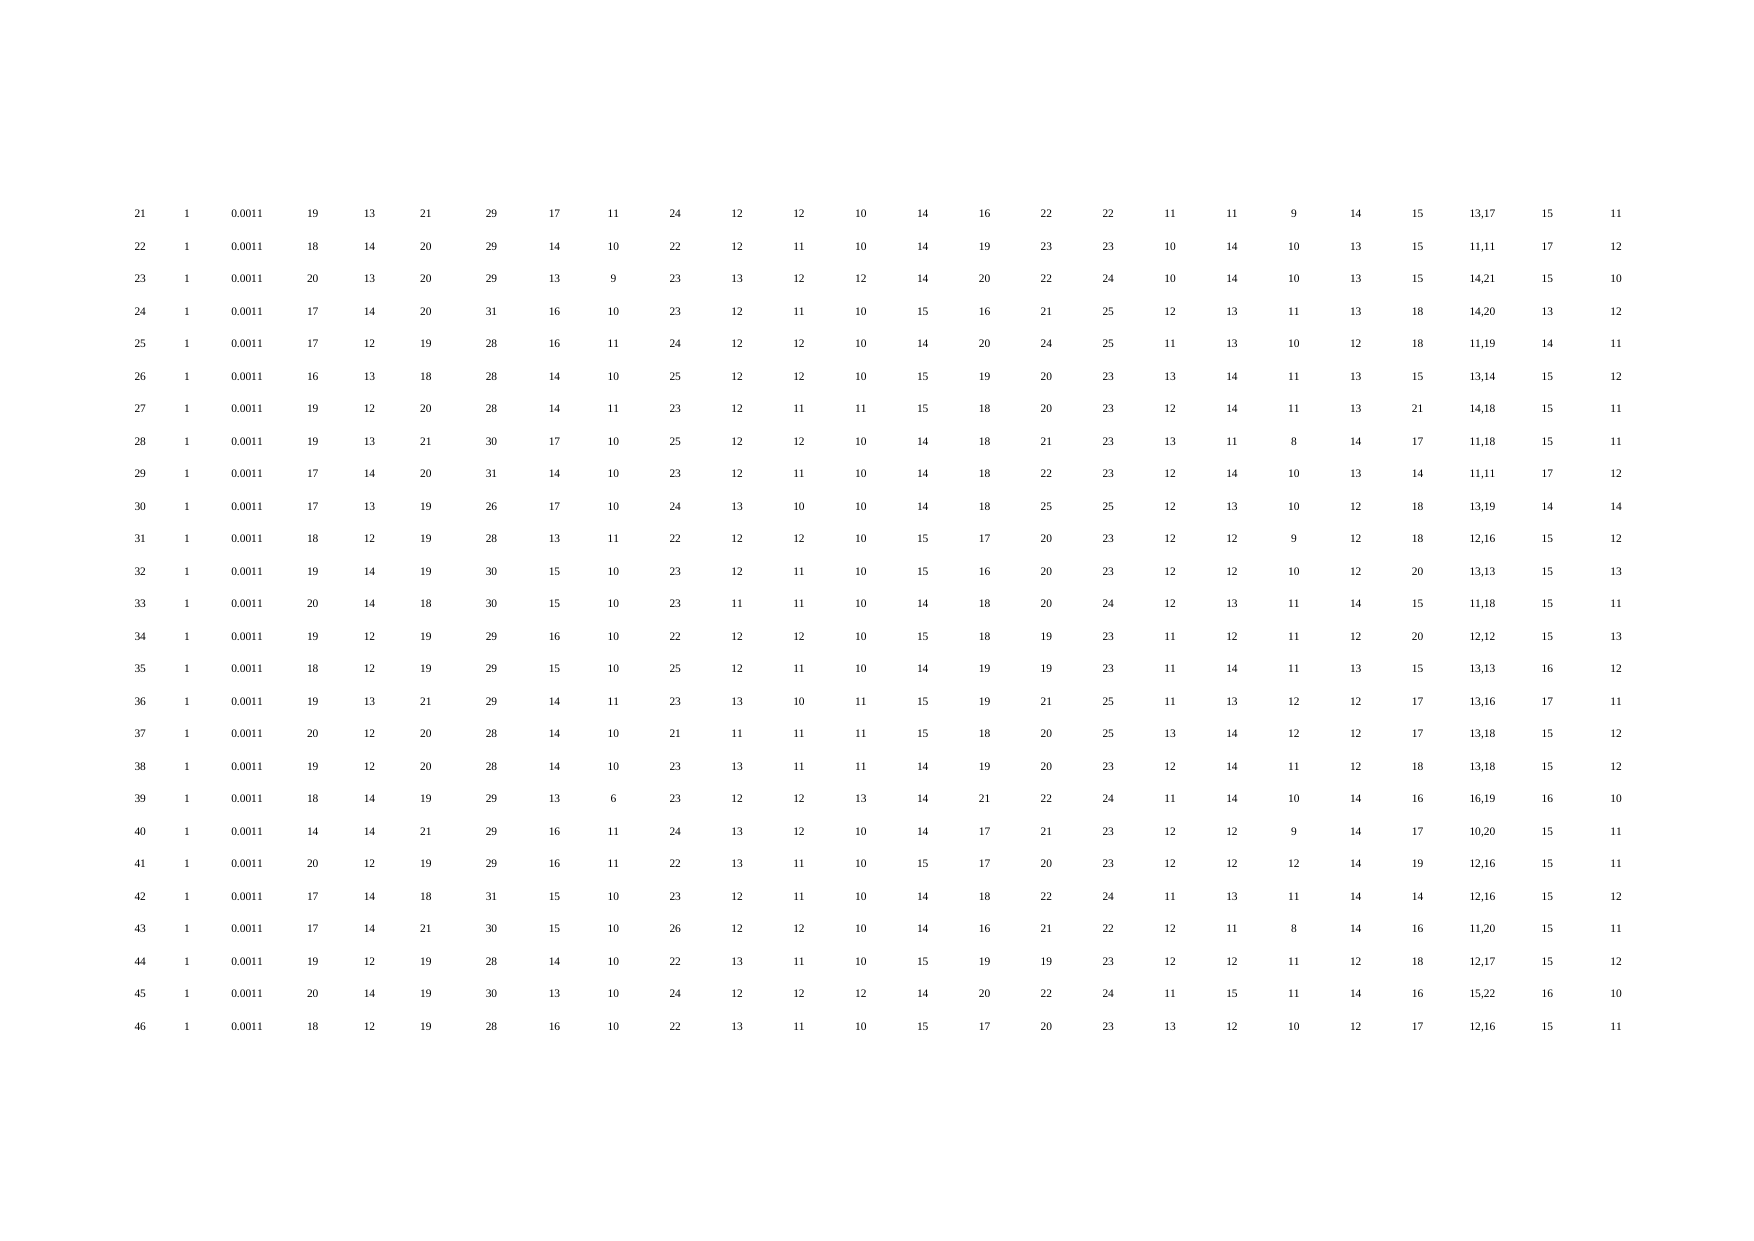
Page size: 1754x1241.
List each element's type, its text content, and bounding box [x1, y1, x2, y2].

table_cell 14 [1325, 783, 1386, 815]
table_cell 10 [582, 718, 644, 750]
table_cell 15 [1201, 978, 1263, 1010]
table_cell 20 [282, 263, 343, 295]
table_cell 22 [1015, 978, 1077, 1010]
table_cell 13,13 [1448, 555, 1516, 588]
table_cell 12 [1578, 945, 1654, 978]
table_cell 23 [1077, 523, 1139, 555]
table_cell 0.0011 [212, 523, 282, 555]
table_cell 23 [1077, 945, 1139, 978]
table_cell 14 [526, 393, 582, 425]
table_cell 14 [892, 815, 953, 848]
table_cell 14 [526, 458, 582, 490]
table_cell 13 [526, 523, 582, 555]
table_cell 12 [1325, 523, 1386, 555]
table_cell 13 [706, 848, 768, 880]
table_cell 14 [1201, 393, 1263, 425]
table_cell 14 [892, 913, 953, 945]
table_cell 1 [162, 198, 212, 230]
table_cell 15 [1516, 198, 1578, 230]
table_cell 21 [395, 198, 457, 230]
table_cell 12,16 [1448, 848, 1516, 880]
table_cell 25 [644, 425, 706, 458]
table_cell 18 [1386, 523, 1448, 555]
table_cell 24 [644, 490, 706, 523]
table_cell 23 [1077, 458, 1139, 490]
table_cell 12 [706, 360, 768, 393]
table_cell 10 [830, 360, 892, 393]
table_cell 23 [1077, 750, 1139, 783]
table_cell 11 [830, 685, 892, 718]
table_cell 30 [457, 978, 526, 1010]
table_cell 15 [892, 685, 953, 718]
table_cell 13 [1201, 328, 1263, 360]
table_cell 14 [344, 555, 395, 588]
table_cell 17 [526, 198, 582, 230]
table_cell 20 [1015, 393, 1077, 425]
table_cell 13 [706, 490, 768, 523]
table_cell 16,19 [1448, 783, 1516, 815]
table_cell 10 [582, 880, 644, 913]
table_cell 11 [768, 848, 830, 880]
table_cell 1 [162, 945, 212, 978]
table_cell 12 [1139, 815, 1201, 848]
table_cell 15 [1516, 393, 1578, 425]
table_cell 14 [892, 263, 953, 295]
table_cell 15 [1386, 263, 1448, 295]
table_cell 19 [954, 230, 1015, 263]
table_cell 21 [395, 685, 457, 718]
table_cell 13 [1516, 295, 1578, 328]
table_cell 19 [395, 653, 457, 685]
table_cell 25 [1077, 718, 1139, 750]
table_cell 13 [1325, 653, 1386, 685]
table_cell 10 [582, 490, 644, 523]
table_cell 12 [1139, 295, 1201, 328]
table_cell 19 [954, 945, 1015, 978]
table_cell 23 [1077, 393, 1139, 425]
table_cell 12 [1201, 555, 1263, 588]
table_cell 11 [768, 718, 830, 750]
table_cell 16 [1516, 653, 1578, 685]
table_cell 13 [1201, 880, 1263, 913]
table_cell 15 [1516, 880, 1578, 913]
table_cell 14 [1516, 328, 1578, 360]
table_cell 23 [1077, 360, 1139, 393]
table_cell 13 [706, 1010, 768, 1043]
table_cell 22 [1015, 198, 1077, 230]
table_cell 20 [1386, 555, 1448, 588]
table_cell 18 [1386, 750, 1448, 783]
table_cell 12 [344, 328, 395, 360]
table_cell 12 [1139, 913, 1201, 945]
table_cell 12 [1325, 555, 1386, 588]
table_cell 11,11 [1448, 230, 1516, 263]
table_cell 14,21 [1448, 263, 1516, 295]
table_cell 29 [457, 198, 526, 230]
table_cell 0.0011 [212, 620, 282, 653]
table_cell 26 [118, 360, 162, 393]
table_cell 22 [1077, 913, 1139, 945]
table_cell 0.0011 [212, 555, 282, 588]
table_cell 15 [1386, 588, 1448, 620]
table_cell 20 [1015, 1010, 1077, 1043]
table_cell 11 [706, 718, 768, 750]
table_cell 1 [162, 425, 212, 458]
table_cell 11 [706, 588, 768, 620]
table_cell 20 [1015, 718, 1077, 750]
table_cell 12 [344, 523, 395, 555]
table_cell 11 [768, 880, 830, 913]
table_cell 14 [344, 978, 395, 1010]
table_cell 11 [768, 393, 830, 425]
table_cell 20 [395, 750, 457, 783]
table_cell 13 [1139, 1010, 1201, 1043]
table_cell 16 [1386, 978, 1448, 1010]
table_cell 14 [1201, 360, 1263, 393]
table_cell 15 [892, 1010, 953, 1043]
table_cell 19 [282, 393, 343, 425]
table_cell 15 [1516, 1010, 1578, 1043]
table_cell 20 [282, 848, 343, 880]
table_cell 10 [830, 1010, 892, 1043]
table_cell 13 [1139, 718, 1201, 750]
table_cell 13 [344, 198, 395, 230]
table_cell 13 [1201, 490, 1263, 523]
table_cell 23 [1077, 230, 1139, 263]
table_cell 11 [768, 458, 830, 490]
table_cell 11 [1578, 848, 1654, 880]
table_cell 23 [1015, 230, 1077, 263]
table_cell 11 [1263, 945, 1324, 978]
table_cell 16 [954, 913, 1015, 945]
table_cell 28 [457, 360, 526, 393]
table_cell 39 [118, 783, 162, 815]
table_cell 12,16 [1448, 880, 1516, 913]
table_cell 19 [395, 978, 457, 1010]
table_cell 12 [1201, 1010, 1263, 1043]
table_cell 14 [344, 783, 395, 815]
table_cell 20 [1015, 848, 1077, 880]
table_cell 1 [162, 685, 212, 718]
table_cell 10 [582, 360, 644, 393]
table_cell 14 [1325, 880, 1386, 913]
table_cell 12 [1263, 848, 1324, 880]
table_cell 12 [706, 620, 768, 653]
table_cell 19 [395, 848, 457, 880]
table_cell 25 [1077, 685, 1139, 718]
table_cell 22 [644, 230, 706, 263]
table_cell 23 [644, 458, 706, 490]
table_cell 10 [830, 913, 892, 945]
table_cell 17 [282, 458, 343, 490]
table_cell 12 [768, 978, 830, 1010]
table_cell 11 [1263, 880, 1324, 913]
table_cell 10,20 [1448, 815, 1516, 848]
table_cell 31 [457, 880, 526, 913]
table_cell 31 [118, 523, 162, 555]
table_cell 10 [1578, 263, 1654, 295]
table_cell 0.0011 [212, 490, 282, 523]
table_cell 23 [644, 588, 706, 620]
table_cell 12 [1139, 588, 1201, 620]
table_cell 19 [282, 198, 343, 230]
table_cell 13 [526, 978, 582, 1010]
table_cell 13 [344, 425, 395, 458]
table_cell 13 [1325, 230, 1386, 263]
table_cell 15 [1516, 588, 1578, 620]
table_cell 22 [1015, 783, 1077, 815]
table_cell 14 [282, 815, 343, 848]
table_cell 11,18 [1448, 425, 1516, 458]
table_cell 12 [1139, 523, 1201, 555]
table_cell 14 [1201, 783, 1263, 815]
table_cell 24 [644, 328, 706, 360]
table_cell 13,14 [1448, 360, 1516, 393]
table_cell 19 [1015, 945, 1077, 978]
table_cell 19 [282, 685, 343, 718]
table_cell 13,18 [1448, 750, 1516, 783]
table_cell 10 [830, 523, 892, 555]
table_cell 15 [526, 588, 582, 620]
table_cell 19 [954, 653, 1015, 685]
table_cell 12 [768, 198, 830, 230]
table_cell 13 [344, 360, 395, 393]
table_cell 0.0011 [212, 1010, 282, 1043]
table_cell 10 [830, 328, 892, 360]
table_cell 12 [1139, 848, 1201, 880]
table_cell 11 [1201, 913, 1263, 945]
table_cell 12 [706, 295, 768, 328]
table_cell 10 [830, 425, 892, 458]
table_cell 18 [954, 425, 1015, 458]
table_cell 12 [1325, 328, 1386, 360]
table_cell 17 [282, 913, 343, 945]
table_cell 17 [954, 523, 1015, 555]
table_cell 14 [1516, 490, 1578, 523]
table_cell 14 [526, 360, 582, 393]
table_cell 0.0011 [212, 393, 282, 425]
table_cell 16 [526, 815, 582, 848]
table_cell 17 [1386, 425, 1448, 458]
table_cell 19 [395, 620, 457, 653]
table_cell 28 [457, 718, 526, 750]
table_cell 18 [954, 880, 1015, 913]
table_cell 11 [1139, 880, 1201, 913]
table_cell 11 [1263, 653, 1324, 685]
table_cell 10 [830, 815, 892, 848]
table_cell 14 [526, 685, 582, 718]
table_cell 20 [954, 328, 1015, 360]
table_cell 9 [1263, 523, 1324, 555]
table_cell 22 [1015, 880, 1077, 913]
table_cell 20 [954, 978, 1015, 1010]
table_cell 29 [457, 783, 526, 815]
table_cell 18 [954, 393, 1015, 425]
table_cell 18 [954, 620, 1015, 653]
table_cell 21 [395, 913, 457, 945]
table_cell 14 [1201, 718, 1263, 750]
table_cell 15 [1516, 815, 1578, 848]
table_cell 28 [457, 1010, 526, 1043]
table_cell 18 [954, 490, 1015, 523]
table_cell 0.0011 [212, 653, 282, 685]
table_cell 19 [282, 555, 343, 588]
table_cell 14 [344, 230, 395, 263]
table_cell 10 [1263, 555, 1324, 588]
table_cell 23 [644, 685, 706, 718]
table_cell 23 [644, 750, 706, 783]
table_cell 20 [1015, 360, 1077, 393]
table_cell 14 [892, 978, 953, 1010]
table_cell 10 [830, 620, 892, 653]
table_cell 29 [118, 458, 162, 490]
table_cell 14 [892, 783, 953, 815]
table_cell 14 [1325, 978, 1386, 1010]
table_cell 14 [526, 230, 582, 263]
table_cell 37 [118, 718, 162, 750]
table_cell 12 [768, 263, 830, 295]
table_cell 14 [892, 880, 953, 913]
table_cell 12 [344, 945, 395, 978]
table_cell 22 [644, 848, 706, 880]
table_cell 12,16 [1448, 523, 1516, 555]
table_cell 0.0011 [212, 198, 282, 230]
table_cell 8 [1263, 425, 1324, 458]
table_cell 12 [1578, 653, 1654, 685]
table_cell 14,20 [1448, 295, 1516, 328]
table_cell 0.0011 [212, 263, 282, 295]
table_cell 10 [830, 945, 892, 978]
table_cell 13 [344, 263, 395, 295]
table_cell 23 [644, 295, 706, 328]
table_cell 11 [768, 588, 830, 620]
table_cell 21 [644, 718, 706, 750]
table_cell 17 [1386, 1010, 1448, 1043]
table_cell 14 [344, 880, 395, 913]
table_cell 25 [118, 328, 162, 360]
table_cell 12 [706, 653, 768, 685]
table_cell 10 [830, 588, 892, 620]
table_cell 26 [457, 490, 526, 523]
table_cell 30 [118, 490, 162, 523]
table_cell 12 [1201, 523, 1263, 555]
table_cell 26 [644, 913, 706, 945]
table_cell 11 [1139, 783, 1201, 815]
table_cell 19 [395, 490, 457, 523]
table_cell 23 [1077, 848, 1139, 880]
table_cell 22 [1015, 263, 1077, 295]
table_cell 11 [1263, 620, 1324, 653]
table_cell 10 [830, 848, 892, 880]
table_cell 11 [582, 328, 644, 360]
table_cell 18 [954, 718, 1015, 750]
table_cell 0.0011 [212, 360, 282, 393]
table_cell 11 [768, 1010, 830, 1043]
table_cell 13 [1325, 360, 1386, 393]
table_cell 13 [1325, 458, 1386, 490]
table_cell 17 [954, 848, 1015, 880]
table_cell 14 [1201, 230, 1263, 263]
table_cell 14 [892, 490, 953, 523]
table_cell 15,22 [1448, 978, 1516, 1010]
table_cell 12 [1578, 360, 1654, 393]
table_cell 29 [457, 620, 526, 653]
table_cell 11 [582, 815, 644, 848]
table_cell 20 [282, 588, 343, 620]
table_cell 17 [954, 815, 1015, 848]
table_cell 30 [457, 555, 526, 588]
table_cell 20 [1015, 750, 1077, 783]
table_cell 15 [526, 913, 582, 945]
table_cell 10 [830, 653, 892, 685]
table_cell 23 [644, 263, 706, 295]
table_cell 13 [1325, 393, 1386, 425]
table_cell 21 [1015, 295, 1077, 328]
table_cell 14 [344, 913, 395, 945]
table_cell 16 [954, 295, 1015, 328]
table_cell 25 [1077, 490, 1139, 523]
table_cell 12 [1139, 555, 1201, 588]
table_cell 18 [1386, 328, 1448, 360]
table_cell 18 [282, 783, 343, 815]
table_cell 21 [395, 425, 457, 458]
table_cell 23 [644, 555, 706, 588]
table_cell 28 [457, 750, 526, 783]
table_cell 20 [395, 230, 457, 263]
table_cell 11 [1578, 1010, 1654, 1043]
table_cell 16 [1516, 783, 1578, 815]
table_cell 12 [1325, 685, 1386, 718]
table_cell 19 [954, 360, 1015, 393]
table_cell 18 [954, 588, 1015, 620]
table_cell 12 [706, 198, 768, 230]
table_cell 23 [1077, 653, 1139, 685]
table_cell 14 [526, 718, 582, 750]
table_cell 11 [1201, 425, 1263, 458]
table_cell 24 [1077, 588, 1139, 620]
table_cell 19 [395, 523, 457, 555]
table_cell 11 [768, 295, 830, 328]
table_cell 12 [830, 263, 892, 295]
table_cell 1 [162, 263, 212, 295]
table_cell 11 [582, 848, 644, 880]
table_cell 12 [344, 1010, 395, 1043]
table_cell 1 [162, 848, 212, 880]
table_cell 11 [1201, 198, 1263, 230]
table_cell 24 [1077, 783, 1139, 815]
table_cell 12 [344, 393, 395, 425]
table_cell 10 [582, 295, 644, 328]
table_cell 10 [582, 458, 644, 490]
table_cell 10 [1578, 783, 1654, 815]
table_cell 12 [706, 783, 768, 815]
table_cell 10 [830, 295, 892, 328]
table_cell 22 [1077, 198, 1139, 230]
table_cell 11 [768, 230, 830, 263]
table_cell 23 [1077, 620, 1139, 653]
table_cell 12 [706, 328, 768, 360]
table_cell 14 [892, 588, 953, 620]
table_cell 14 [1386, 880, 1448, 913]
table_cell 13,18 [1448, 718, 1516, 750]
table_cell 0.0011 [212, 783, 282, 815]
table_cell 11 [1263, 360, 1324, 393]
table_cell 12 [344, 848, 395, 880]
table_cell 11 [1139, 978, 1201, 1010]
table_cell 13 [1201, 588, 1263, 620]
table_cell 13 [1201, 295, 1263, 328]
table_cell 10 [830, 230, 892, 263]
table_cell 14 [892, 425, 953, 458]
table_cell 23 [1077, 555, 1139, 588]
table_cell 20 [395, 393, 457, 425]
table_cell 38 [118, 750, 162, 783]
table_cell 11 [1578, 913, 1654, 945]
table_cell 12 [768, 620, 830, 653]
table_cell 13 [344, 490, 395, 523]
table_cell 10 [582, 945, 644, 978]
table_cell 10 [582, 230, 644, 263]
table_cell 13 [1578, 620, 1654, 653]
table_cell 0.0011 [212, 458, 282, 490]
table_cell 11 [830, 393, 892, 425]
table_cell 14 [1325, 588, 1386, 620]
table_cell 10 [768, 685, 830, 718]
table_cell 13 [706, 815, 768, 848]
table_cell 13 [344, 685, 395, 718]
table_cell 17 [282, 490, 343, 523]
table_cell 12 [1201, 945, 1263, 978]
table_cell 12 [1201, 620, 1263, 653]
table_cell 13 [526, 263, 582, 295]
table_cell 12 [1263, 685, 1324, 718]
table_cell 15 [526, 653, 582, 685]
table_cell 10 [830, 198, 892, 230]
table_cell 12 [1578, 230, 1654, 263]
table_cell 13 [706, 263, 768, 295]
table_cell 11 [830, 718, 892, 750]
table_cell 15 [1516, 360, 1578, 393]
table_cell 15 [1386, 653, 1448, 685]
table_cell 23 [644, 393, 706, 425]
table_cell 0.0011 [212, 815, 282, 848]
table_cell 14 [1201, 263, 1263, 295]
table_cell 30 [457, 913, 526, 945]
table_cell 1 [162, 458, 212, 490]
table_cell 15 [1386, 198, 1448, 230]
table_cell 12 [1201, 848, 1263, 880]
table_cell 11 [1578, 588, 1654, 620]
table_cell 20 [1386, 620, 1448, 653]
table_cell 14 [1325, 425, 1386, 458]
table_cell 1 [162, 750, 212, 783]
table_cell 34 [118, 620, 162, 653]
table_cell 20 [395, 458, 457, 490]
table_cell 22 [644, 1010, 706, 1043]
table_cell 15 [892, 360, 953, 393]
table_cell 11,11 [1448, 458, 1516, 490]
table_cell 12 [768, 913, 830, 945]
table_cell 19 [395, 1010, 457, 1043]
table_cell 18 [282, 523, 343, 555]
table_cell 9 [1263, 198, 1324, 230]
table_cell 28 [457, 945, 526, 978]
table_cell 12 [830, 978, 892, 1010]
table_cell 11 [1578, 685, 1654, 718]
table_cell 14 [344, 815, 395, 848]
table_cell 14 [1325, 913, 1386, 945]
table_cell 12 [1325, 945, 1386, 978]
table_cell 10 [1263, 783, 1324, 815]
table_cell 15 [892, 523, 953, 555]
table_cell 10 [1263, 328, 1324, 360]
table_cell 12 [1139, 490, 1201, 523]
table_cell 42 [118, 880, 162, 913]
table_cell 19 [954, 685, 1015, 718]
table_cell 27 [118, 393, 162, 425]
table_cell 24 [644, 815, 706, 848]
table_cell 30 [457, 588, 526, 620]
table_cell 24 [1077, 978, 1139, 1010]
table_cell 40 [118, 815, 162, 848]
table_cell 0.0011 [212, 880, 282, 913]
table_cell 1 [162, 490, 212, 523]
table_cell 12 [344, 620, 395, 653]
table_cell 12,12 [1448, 620, 1516, 653]
table_cell 20 [395, 295, 457, 328]
table_cell 13 [706, 945, 768, 978]
table_cell 17 [1516, 458, 1578, 490]
table_cell 14 [892, 230, 953, 263]
table_cell 19 [282, 945, 343, 978]
table_cell 14 [1578, 490, 1654, 523]
table_cell 22 [1015, 458, 1077, 490]
table_cell 25 [1015, 490, 1077, 523]
table_cell 15 [1516, 750, 1578, 783]
table_cell 1 [162, 555, 212, 588]
table_cell 1 [162, 880, 212, 913]
table_cell 16 [282, 360, 343, 393]
table_cell 11,18 [1448, 588, 1516, 620]
table_cell 13 [1578, 555, 1654, 588]
table_cell 16 [1386, 913, 1448, 945]
table_cell 10 [1578, 978, 1654, 1010]
table_cell 14 [1201, 458, 1263, 490]
table_cell 23 [1077, 815, 1139, 848]
table_cell 11 [582, 685, 644, 718]
table_cell 10 [830, 880, 892, 913]
table_cell 28 [457, 393, 526, 425]
table_cell 20 [1015, 523, 1077, 555]
table_cell 45 [118, 978, 162, 1010]
table_cell 20 [1015, 588, 1077, 620]
table_cell 15 [1516, 913, 1578, 945]
table_cell 12 [1325, 718, 1386, 750]
table_cell 15 [892, 718, 953, 750]
table_cell 0.0011 [212, 588, 282, 620]
table_cell 10 [1139, 263, 1201, 295]
table_cell 22 [644, 945, 706, 978]
table_cell 23 [1077, 1010, 1139, 1043]
table_cell 12 [1139, 750, 1201, 783]
table_cell 1 [162, 783, 212, 815]
table_cell 11 [1139, 685, 1201, 718]
table_cell 11 [582, 523, 644, 555]
table_cell 15 [1516, 620, 1578, 653]
table_cell 11 [1578, 328, 1654, 360]
table_cell 1 [162, 978, 212, 1010]
table_cell 22 [644, 523, 706, 555]
table_cell 36 [118, 685, 162, 718]
table_cell 14,18 [1448, 393, 1516, 425]
table_cell 11 [768, 653, 830, 685]
table_cell 30 [457, 425, 526, 458]
table_cell 13 [1325, 263, 1386, 295]
table_cell 12 [1578, 750, 1654, 783]
table_cell 29 [457, 685, 526, 718]
table_cell 22 [644, 620, 706, 653]
table_cell 15 [1516, 263, 1578, 295]
table_cell 12 [768, 523, 830, 555]
table_cell 20 [282, 718, 343, 750]
table_cell 11 [1578, 815, 1654, 848]
table_cell 19 [282, 425, 343, 458]
table_cell 11 [1263, 295, 1324, 328]
table_cell 16 [954, 198, 1015, 230]
table_cell 32 [118, 555, 162, 588]
table_cell 19 [395, 783, 457, 815]
table_cell 13,13 [1448, 653, 1516, 685]
table_cell 11,19 [1448, 328, 1516, 360]
table_cell 22 [118, 230, 162, 263]
table_cell 14 [526, 750, 582, 783]
table_cell 12 [1263, 718, 1324, 750]
table_cell 1 [162, 295, 212, 328]
table_cell 24 [644, 978, 706, 1010]
table_cell 23 [644, 783, 706, 815]
table_cell 14 [892, 198, 953, 230]
table_cell 12 [706, 523, 768, 555]
table_cell 10 [582, 588, 644, 620]
table_cell 16 [1516, 978, 1578, 1010]
table_cell 15 [1516, 718, 1578, 750]
table_cell 14 [1201, 750, 1263, 783]
table_cell 28 [457, 523, 526, 555]
table_cell 17 [1386, 718, 1448, 750]
table_cell 15 [526, 555, 582, 588]
table_cell 10 [1263, 458, 1324, 490]
table_cell 13,16 [1448, 685, 1516, 718]
table_cell 11 [1578, 425, 1654, 458]
table_cell 19 [395, 328, 457, 360]
table_cell 15 [1516, 425, 1578, 458]
table_cell 15 [1516, 523, 1578, 555]
table_cell 14 [892, 328, 953, 360]
table_cell 28 [457, 328, 526, 360]
table_cell 1 [162, 230, 212, 263]
table_cell 19 [1386, 848, 1448, 880]
table_cell 21 [118, 198, 162, 230]
table_cell 19 [1015, 620, 1077, 653]
table_cell 1 [162, 620, 212, 653]
table_cell 0.0011 [212, 295, 282, 328]
table_cell 9 [582, 263, 644, 295]
table_cell 15 [892, 393, 953, 425]
table_cell 15 [892, 295, 953, 328]
table_cell 14 [1386, 458, 1448, 490]
table_cell 1 [162, 653, 212, 685]
table_cell 12 [1139, 945, 1201, 978]
table_cell 14 [344, 588, 395, 620]
table_cell 13 [1139, 360, 1201, 393]
table_cell 12 [1201, 815, 1263, 848]
table_cell 10 [830, 458, 892, 490]
table_cell 12 [768, 815, 830, 848]
table_cell 24 [644, 198, 706, 230]
table_cell 6 [582, 783, 644, 815]
table_cell 13 [1201, 685, 1263, 718]
table_cell 10 [1263, 230, 1324, 263]
table_cell 10 [768, 490, 830, 523]
table_cell 14 [344, 458, 395, 490]
table_cell 0.0011 [212, 328, 282, 360]
table_cell 20 [282, 978, 343, 1010]
table_cell 19 [954, 750, 1015, 783]
table_cell 21 [954, 783, 1015, 815]
table_cell 11 [830, 750, 892, 783]
table_cell 14 [1201, 653, 1263, 685]
table_cell 12 [706, 458, 768, 490]
table_cell 24 [1015, 328, 1077, 360]
table_cell 10 [582, 978, 644, 1010]
table_cell 21 [1386, 393, 1448, 425]
table_cell 20 [395, 263, 457, 295]
table_cell 14 [1325, 848, 1386, 880]
table_cell 11 [1263, 588, 1324, 620]
table_cell 12 [1139, 458, 1201, 490]
table_cell 14 [526, 945, 582, 978]
table_cell 21 [1015, 685, 1077, 718]
table_cell 33 [118, 588, 162, 620]
table_cell 12 [1325, 490, 1386, 523]
table_cell 13,19 [1448, 490, 1516, 523]
table_cell 24 [118, 295, 162, 328]
table_cell 11 [768, 555, 830, 588]
table_cell 10 [582, 425, 644, 458]
table_cell 18 [282, 230, 343, 263]
table_cell 15 [1516, 848, 1578, 880]
table_cell 13 [1139, 425, 1201, 458]
table_cell 12 [1578, 880, 1654, 913]
table_cell 0.0011 [212, 230, 282, 263]
table_cell 21 [1015, 913, 1077, 945]
table_cell 17 [954, 1010, 1015, 1043]
table_cell 19 [282, 750, 343, 783]
table_cell 10 [1139, 230, 1201, 263]
table_cell 1 [162, 588, 212, 620]
table_cell 12 [1578, 523, 1654, 555]
table_cell 14 [892, 750, 953, 783]
table_cell 18 [282, 1010, 343, 1043]
table_cell 10 [582, 913, 644, 945]
table_cell 12 [706, 880, 768, 913]
table_cell 43 [118, 913, 162, 945]
table_cell 18 [282, 653, 343, 685]
table_cell 13 [830, 783, 892, 815]
table_cell 14 [1325, 198, 1386, 230]
table_cell 10 [582, 620, 644, 653]
table_cell 23 [644, 880, 706, 913]
table_cell 10 [1263, 1010, 1324, 1043]
table_cell 24 [1077, 880, 1139, 913]
table_cell 31 [457, 295, 526, 328]
table_cell 15 [1386, 360, 1448, 393]
table_cell 28 [118, 425, 162, 458]
table_cell 41 [118, 848, 162, 880]
table_cell 12 [768, 425, 830, 458]
table_cell 17 [1386, 815, 1448, 848]
table_cell 11 [768, 945, 830, 978]
table_cell 25 [644, 360, 706, 393]
table_cell 21 [395, 815, 457, 848]
table_cell 13 [526, 783, 582, 815]
table_cell 11 [1139, 328, 1201, 360]
table_cell 16 [526, 620, 582, 653]
table_cell 21 [1015, 815, 1077, 848]
table_cell 18 [395, 588, 457, 620]
table_cell 17 [282, 295, 343, 328]
table_cell 14 [892, 653, 953, 685]
table_cell 0.0011 [212, 685, 282, 718]
table_cell 29 [457, 848, 526, 880]
table_cell 11 [1578, 198, 1654, 230]
table_cell 15 [892, 555, 953, 588]
table_cell 11 [1263, 393, 1324, 425]
table_cell 12 [768, 783, 830, 815]
table_cell 11,20 [1448, 913, 1516, 945]
table_cell 12 [706, 393, 768, 425]
table_cell 12 [706, 978, 768, 1010]
table_cell 11 [1139, 198, 1201, 230]
table_cell 1 [162, 815, 212, 848]
table_cell 11 [768, 750, 830, 783]
table_cell 12 [768, 360, 830, 393]
table_cell 11 [582, 393, 644, 425]
table_cell 17 [282, 328, 343, 360]
table_cell 29 [457, 230, 526, 263]
table_cell 17 [1516, 685, 1578, 718]
table_cell 21 [1015, 425, 1077, 458]
table_cell 17 [1386, 685, 1448, 718]
table_cell 23 [118, 263, 162, 295]
table_cell 17 [526, 425, 582, 458]
table_cell 8 [1263, 913, 1324, 945]
table_cell 18 [954, 458, 1015, 490]
table_cell 0.0011 [212, 945, 282, 978]
table_cell 10 [582, 653, 644, 685]
table_cell 10 [830, 490, 892, 523]
table_cell 12 [768, 328, 830, 360]
table_cell 0.0011 [212, 718, 282, 750]
table_cell 9 [1263, 815, 1324, 848]
table_cell 0.0011 [212, 913, 282, 945]
table_cell 29 [457, 653, 526, 685]
table_cell 0.0011 [212, 425, 282, 458]
table_cell 11 [582, 198, 644, 230]
table_cell 15 [1516, 555, 1578, 588]
table_cell 14 [892, 458, 953, 490]
table_cell 24 [1077, 263, 1139, 295]
table_cell 18 [1386, 295, 1448, 328]
table_cell 12 [344, 718, 395, 750]
table_cell 31 [457, 458, 526, 490]
table_cell 19 [395, 945, 457, 978]
table_cell 1 [162, 523, 212, 555]
table_cell 46 [118, 1010, 162, 1043]
table_cell 15 [892, 848, 953, 880]
table_cell 14 [344, 295, 395, 328]
table_cell 12 [1325, 750, 1386, 783]
table_cell 12 [1578, 718, 1654, 750]
table_cell 19 [395, 555, 457, 588]
table_cell 11 [1578, 393, 1654, 425]
table_cell 16 [1386, 783, 1448, 815]
table_cell 1 [162, 718, 212, 750]
table_cell 25 [644, 653, 706, 685]
table_cell 18 [395, 880, 457, 913]
table_cell 13,17 [1448, 198, 1516, 230]
table_cell 10 [582, 750, 644, 783]
table_cell 15 [1386, 230, 1448, 263]
table_cell 19 [282, 620, 343, 653]
table_cell 10 [1263, 263, 1324, 295]
table_cell 18 [1386, 945, 1448, 978]
table_cell 15 [892, 620, 953, 653]
table_cell 29 [457, 263, 526, 295]
table_cell 16 [526, 1010, 582, 1043]
table_cell 12 [344, 653, 395, 685]
table_cell 0.0011 [212, 750, 282, 783]
table_cell 17 [526, 490, 582, 523]
table_cell 12,17 [1448, 945, 1516, 978]
table_cell 12 [706, 913, 768, 945]
table_cell 1 [162, 393, 212, 425]
table_cell 12 [1325, 620, 1386, 653]
table_cell 12,16 [1448, 1010, 1516, 1043]
table_cell 12 [706, 230, 768, 263]
table_cell 25 [1077, 295, 1139, 328]
table_cell 12 [706, 425, 768, 458]
table_cell 15 [892, 945, 953, 978]
table_cell 12 [1578, 458, 1654, 490]
table_cell 14 [1325, 815, 1386, 848]
table_cell 16 [954, 555, 1015, 588]
table_cell 10 [830, 555, 892, 588]
table_cell 16 [526, 328, 582, 360]
table_cell 12 [706, 555, 768, 588]
table_cell 12 [1578, 295, 1654, 328]
table_cell 11 [1263, 978, 1324, 1010]
table_cell 10 [582, 555, 644, 588]
table_cell 20 [954, 263, 1015, 295]
table_cell 18 [395, 360, 457, 393]
table_cell 15 [526, 880, 582, 913]
table_cell 0.0011 [212, 848, 282, 880]
table_cell 0.0011 [212, 978, 282, 1010]
table_cell 16 [526, 848, 582, 880]
table_cell 35 [118, 653, 162, 685]
table_cell 23 [1077, 425, 1139, 458]
table_cell 16 [526, 295, 582, 328]
table_cell 13 [706, 685, 768, 718]
table_cell 13 [706, 750, 768, 783]
table_cell 13 [1325, 295, 1386, 328]
table_cell 1 [162, 360, 212, 393]
table_cell 10 [582, 1010, 644, 1043]
table_cell 44 [118, 945, 162, 978]
table_cell 1 [162, 328, 212, 360]
table_cell 12 [1139, 393, 1201, 425]
table_cell 17 [1516, 230, 1578, 263]
table_cell 15 [1516, 945, 1578, 978]
table_cell 11 [1139, 620, 1201, 653]
table_cell 29 [457, 815, 526, 848]
table_cell 20 [1015, 555, 1077, 588]
table_cell 11 [1263, 750, 1324, 783]
table_cell 25 [1077, 328, 1139, 360]
table_cell 1 [162, 913, 212, 945]
table_cell 12 [344, 750, 395, 783]
table_cell 1 [162, 1010, 212, 1043]
table_cell 12 [1325, 1010, 1386, 1043]
table_cell 11 [1139, 653, 1201, 685]
table_cell 17 [282, 880, 343, 913]
table_cell 10 [1263, 490, 1324, 523]
table_cell 19 [1015, 653, 1077, 685]
table_cell 20 [395, 718, 457, 750]
table_cell 18 [1386, 490, 1448, 523]
